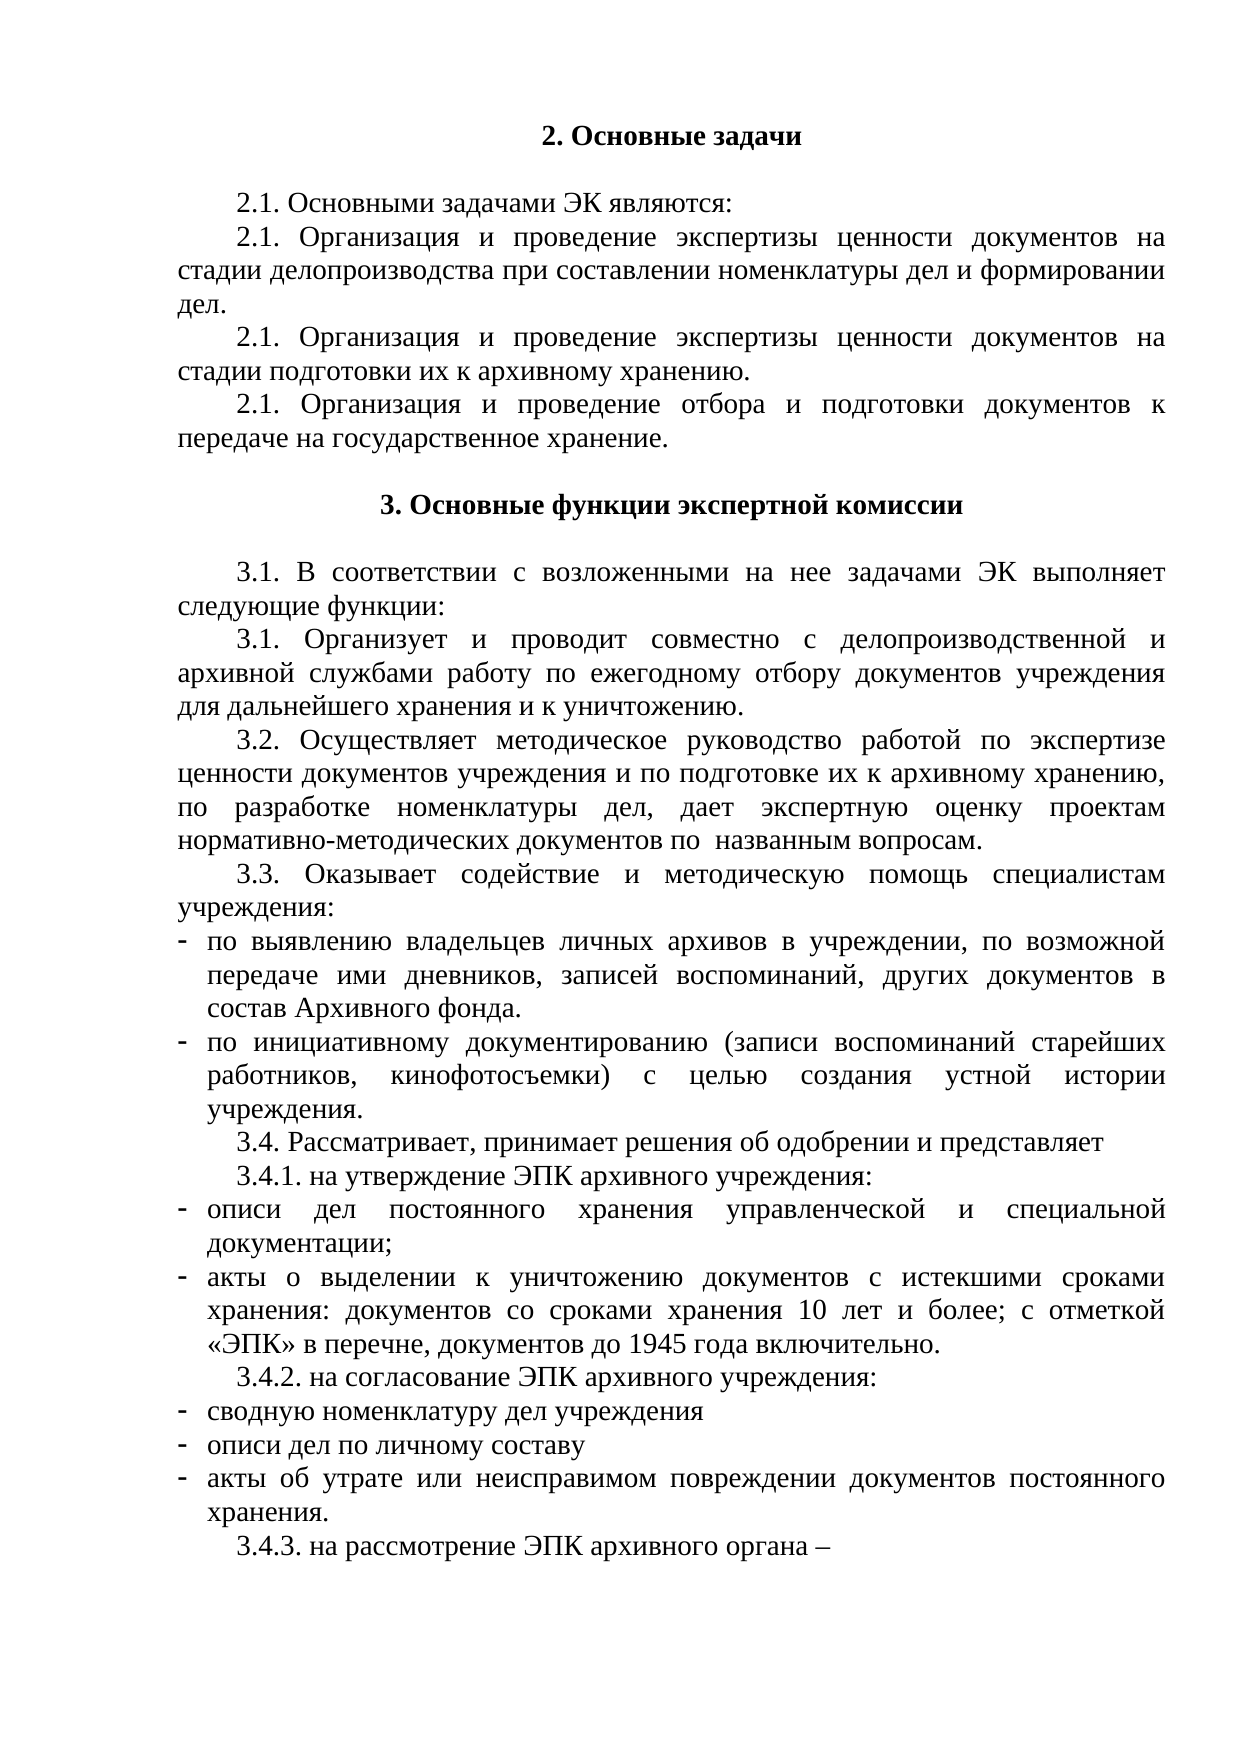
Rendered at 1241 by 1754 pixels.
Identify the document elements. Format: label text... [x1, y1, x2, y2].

text 2.1. Организация и проведение отбора и подготовки документов к передаче на государственное хранение. [177, 386, 1166, 453]
list сводную номенклатуру дел учреждения [177, 1393, 1166, 1427]
text 3.3. Оказывает содействие и методическую помощь специалистам учреждения: [177, 856, 1166, 923]
text 3.4.1. на утверждение ЭПК архивного учреждения: [177, 1158, 1166, 1192]
list акты о выделении к уничтожению документов с истекшими сроками хранения: документов со сроками хранения 10 лет и более; с отметкой «ЭПК» в перечне, документов до 1945 года включительно. [177, 1259, 1166, 1359]
list описи дел по личному составу [177, 1427, 1166, 1460]
text 3.1. В соответствии с возложенными на нее задачами ЭК выполняет следующие функции: [177, 554, 1166, 621]
text 2.1. Основными задачами ЭК являются: [177, 185, 1166, 219]
text 2. Основные задачи [177, 118, 1166, 152]
list акты об утрате или неисправимом повреждении документов постоянного хранения. [177, 1460, 1166, 1528]
text 3. Основные функции экспертной комиссии [177, 487, 1166, 521]
text 2.1. Организация и проведение экспертизы ценности документов на стадии подготовки их к архивному хранению. [177, 319, 1166, 386]
text 3.1. Организует и проводит совместно с делопроизводственной и архивной службами работу по ежегодному отбору документов учреждения для дальнейшего хранения и к уничтожению. [177, 621, 1166, 722]
list по инициативному документированию (записи воспоминаний старейших работников, кинофотосъемки) с целью создания устной истории учреждения. [177, 1024, 1166, 1124]
text 3.4.2. на согласование ЭПК архивного учреждения: [236, 1359, 1166, 1393]
list описи дел постоянного хранения управленческой и специальной документации; [177, 1192, 1166, 1259]
text 3.4. Рассматривает, принимает решения об одобрении и представляет [177, 1124, 1166, 1158]
text 2.1. Организация и проведение экспертизы ценности документов на стадии делопроизводства при составлении номенклатуры дел и формировании дел. [177, 219, 1166, 319]
text 3.2. Осуществляет методическое руководство работой по экспертизе ценности документов учреждения и по подготовке их к архивному хранению, по разработке номенклатуры дел, дает экспертную оценку проектам нормативно-методических документов по названным вопросам. [177, 722, 1166, 856]
list по выявлению владельцев личных архивов в учреждении, по возможной передаче ими дневников, записей воспоминаний, других документов в состав Архивного фонда. [177, 923, 1166, 1024]
text 3.4.3. на рассмотрение ЭПК архивного органа – [236, 1528, 1166, 1561]
